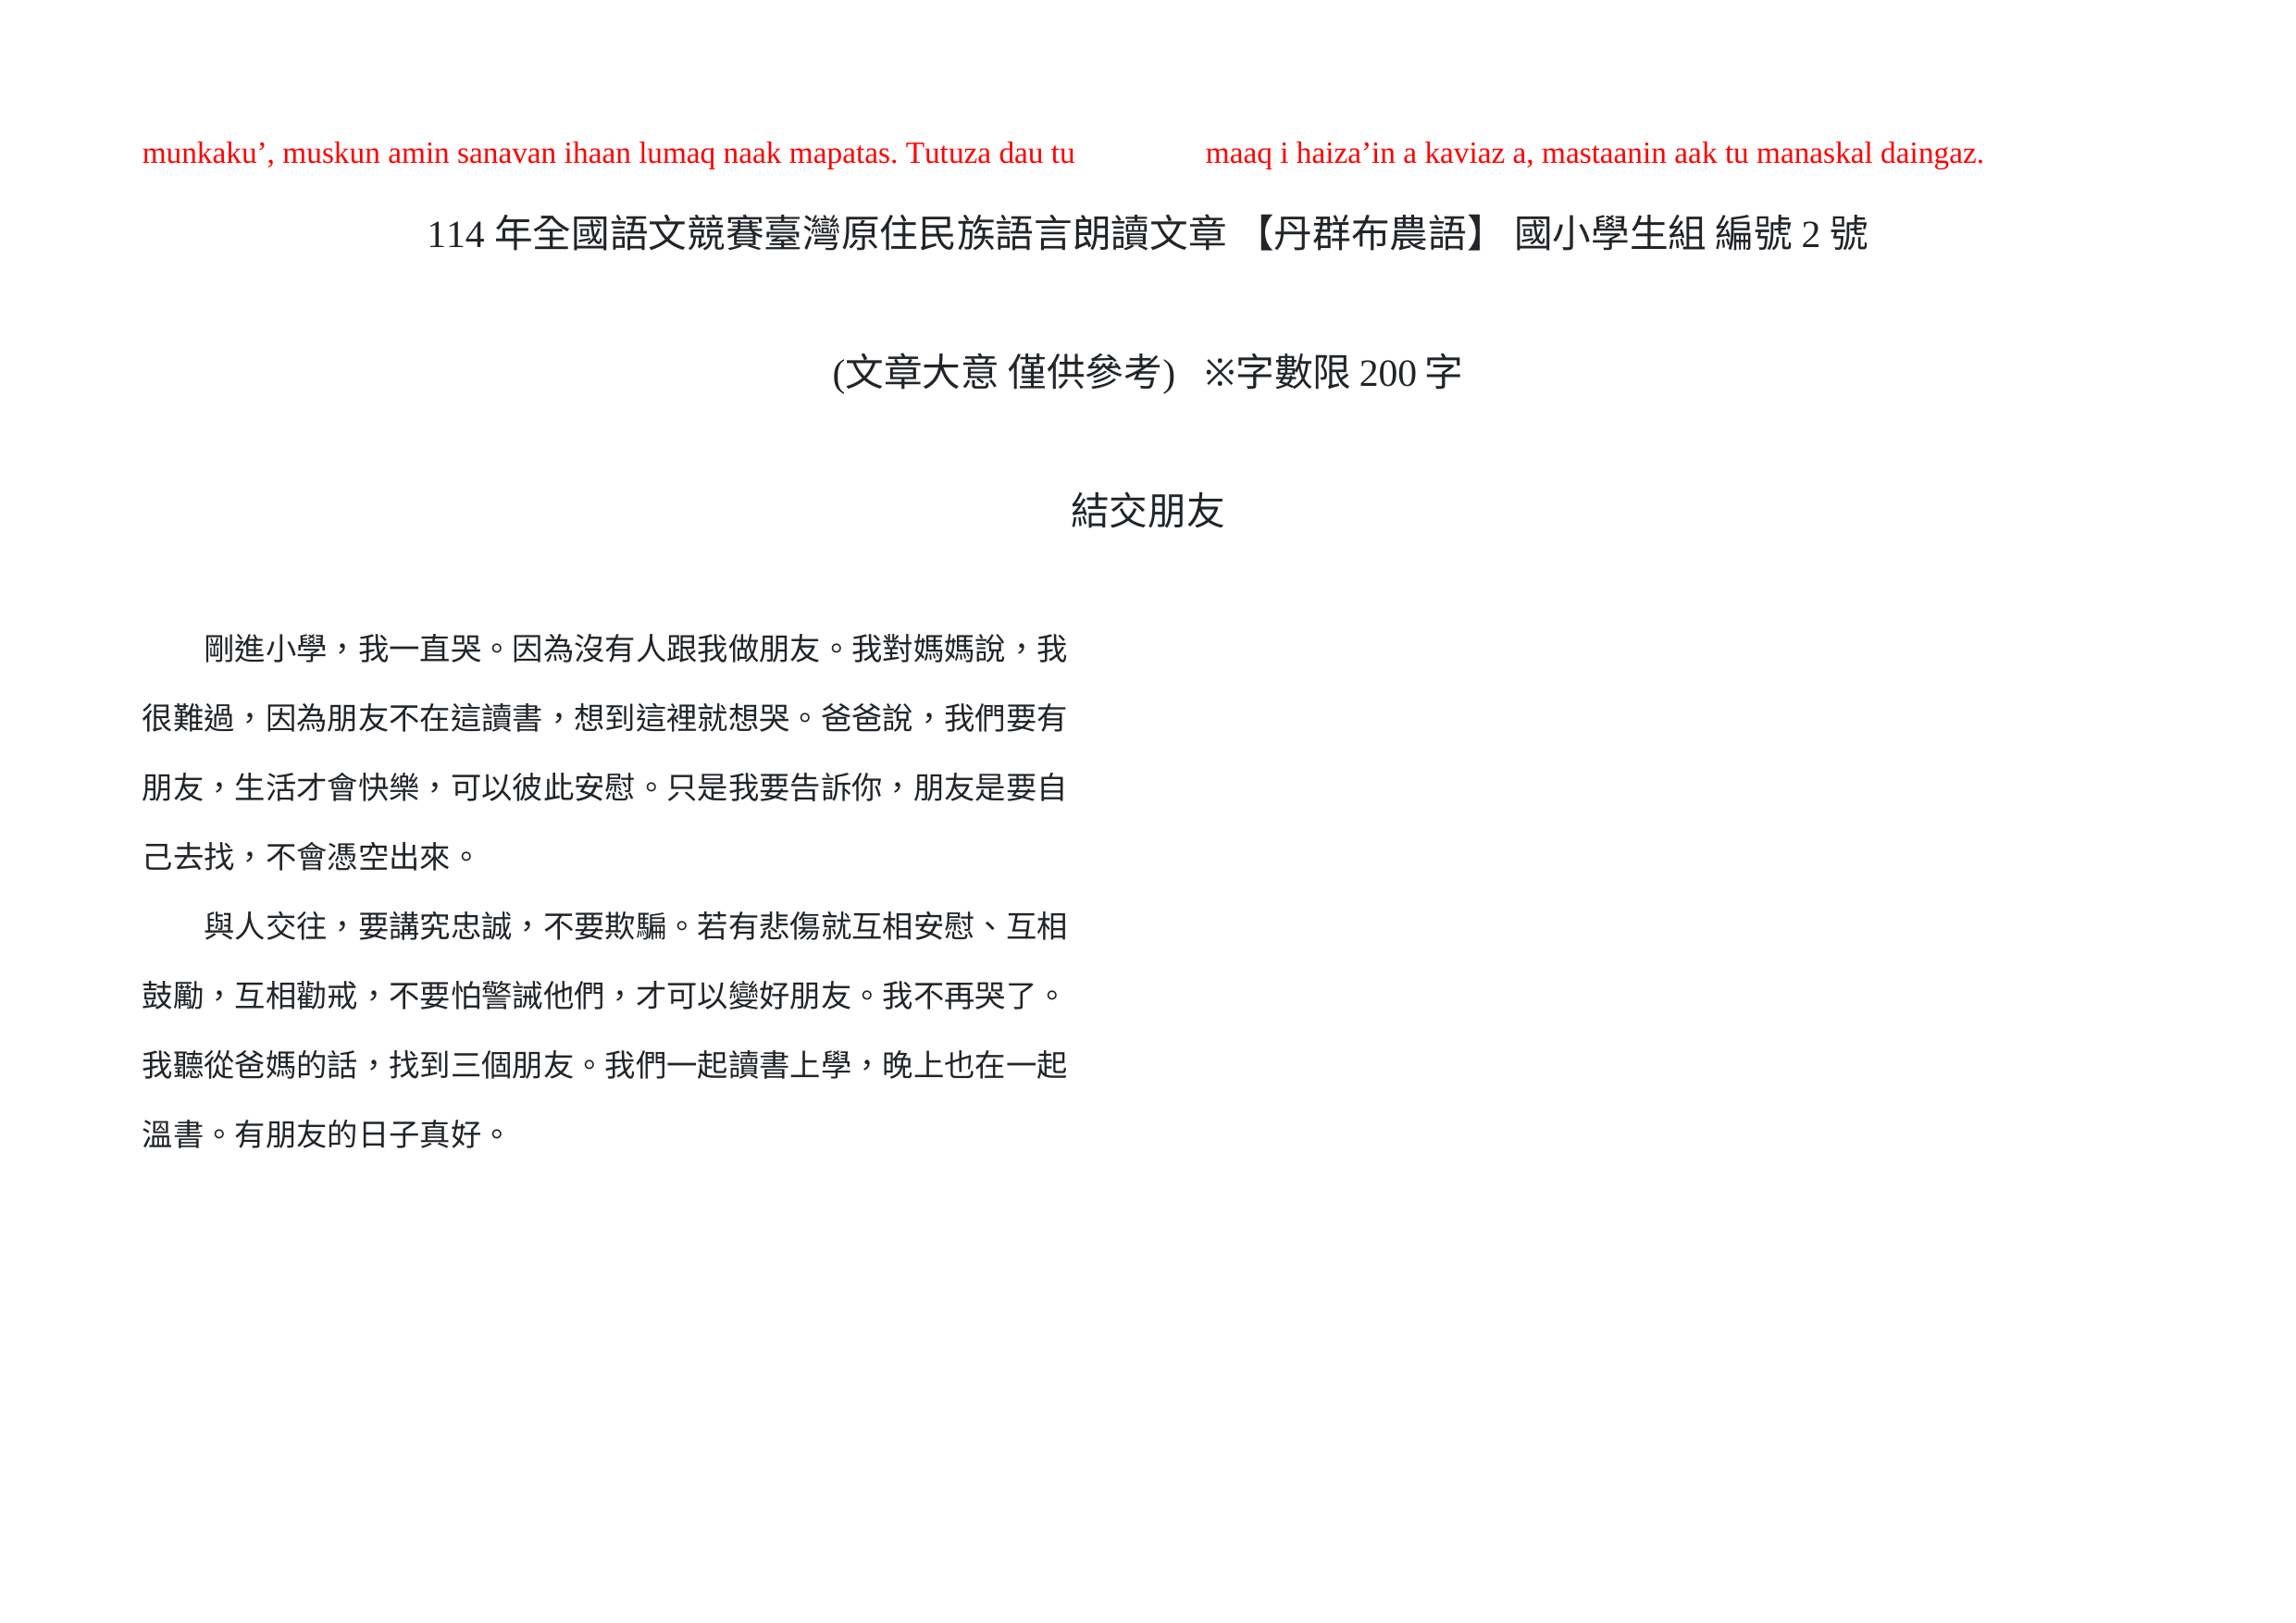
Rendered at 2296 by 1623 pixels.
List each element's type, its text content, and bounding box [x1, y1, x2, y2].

text 剛進小學，我一直哭。因為沒有人跟我做朋友。我對媽媽說，我很難過，因為朋友不在這讀書，想到這裡就想哭。爸爸說，我們要有朋友，生活才會快樂，可以彼此安慰。只是我要告訴你，朋友是要自己去找，不會憑空出來。 [142, 612, 1090, 889]
text 114 年全國語文競賽臺灣原住民族語言朗讀文章 【丹群布農語】 國小學生組 編號 2 號 [142, 195, 2153, 265]
text 與人交往，要講究忠誠，不要欺騙。若有悲傷就互相安慰、互相鼓勵，互相勸戒，不要怕警誡他們，才可以變好朋友。我不再哭了。我聽從爸媽的話，找到三個朋友。我們一起讀書上學，晚上也在一起溫書。有朋友的日子真好。 [142, 889, 1090, 1167]
text (文章大意 僅供參考) ※字數限200字 [142, 334, 2153, 403]
text 結交朋友 [142, 473, 2153, 542]
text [1206, 118, 2153, 187]
